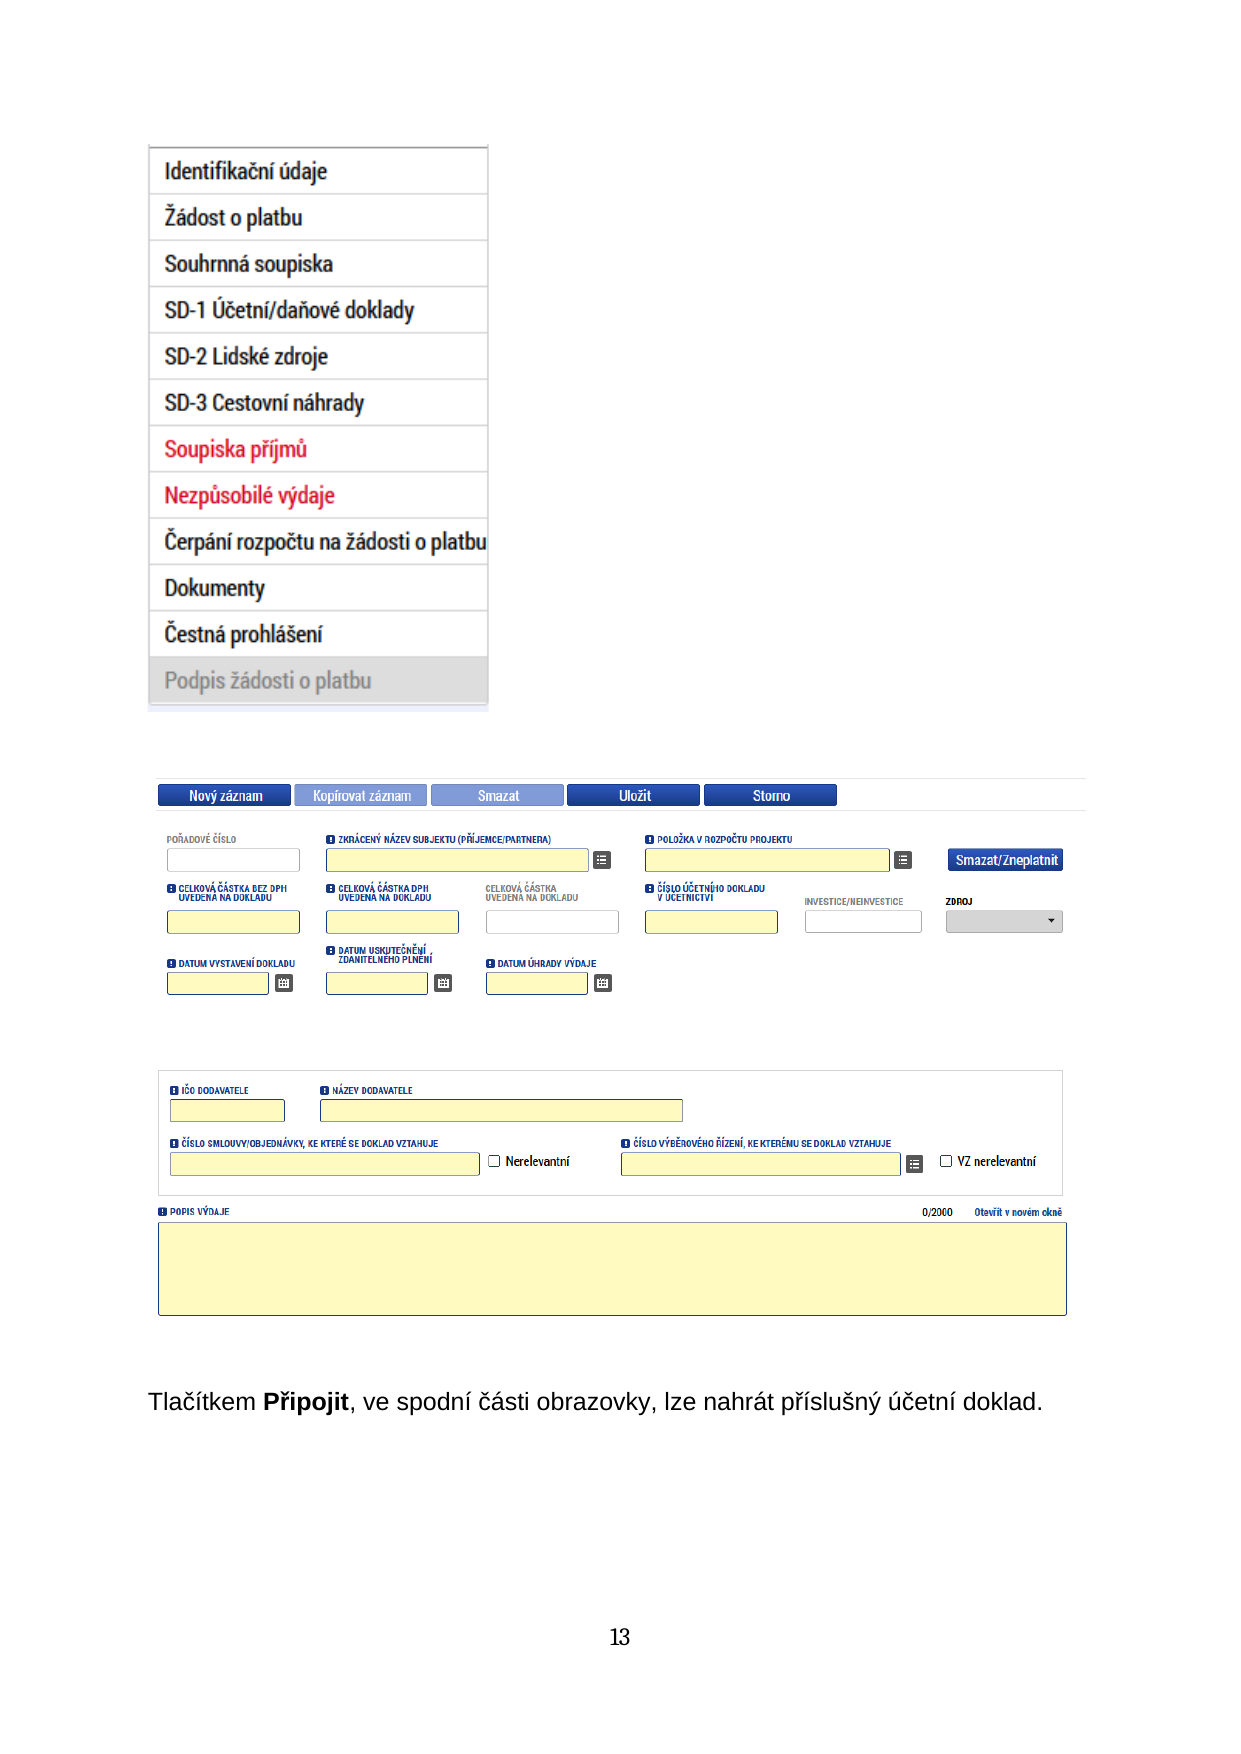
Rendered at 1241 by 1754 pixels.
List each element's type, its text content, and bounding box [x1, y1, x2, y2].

picture [147, 144, 489, 712]
text Tlačítkem Připojit, ve spodní části obrazovky, lze nahrát příslušný účetní doklad. [148, 1356, 1093, 1416]
picture [147, 770, 1093, 1332]
